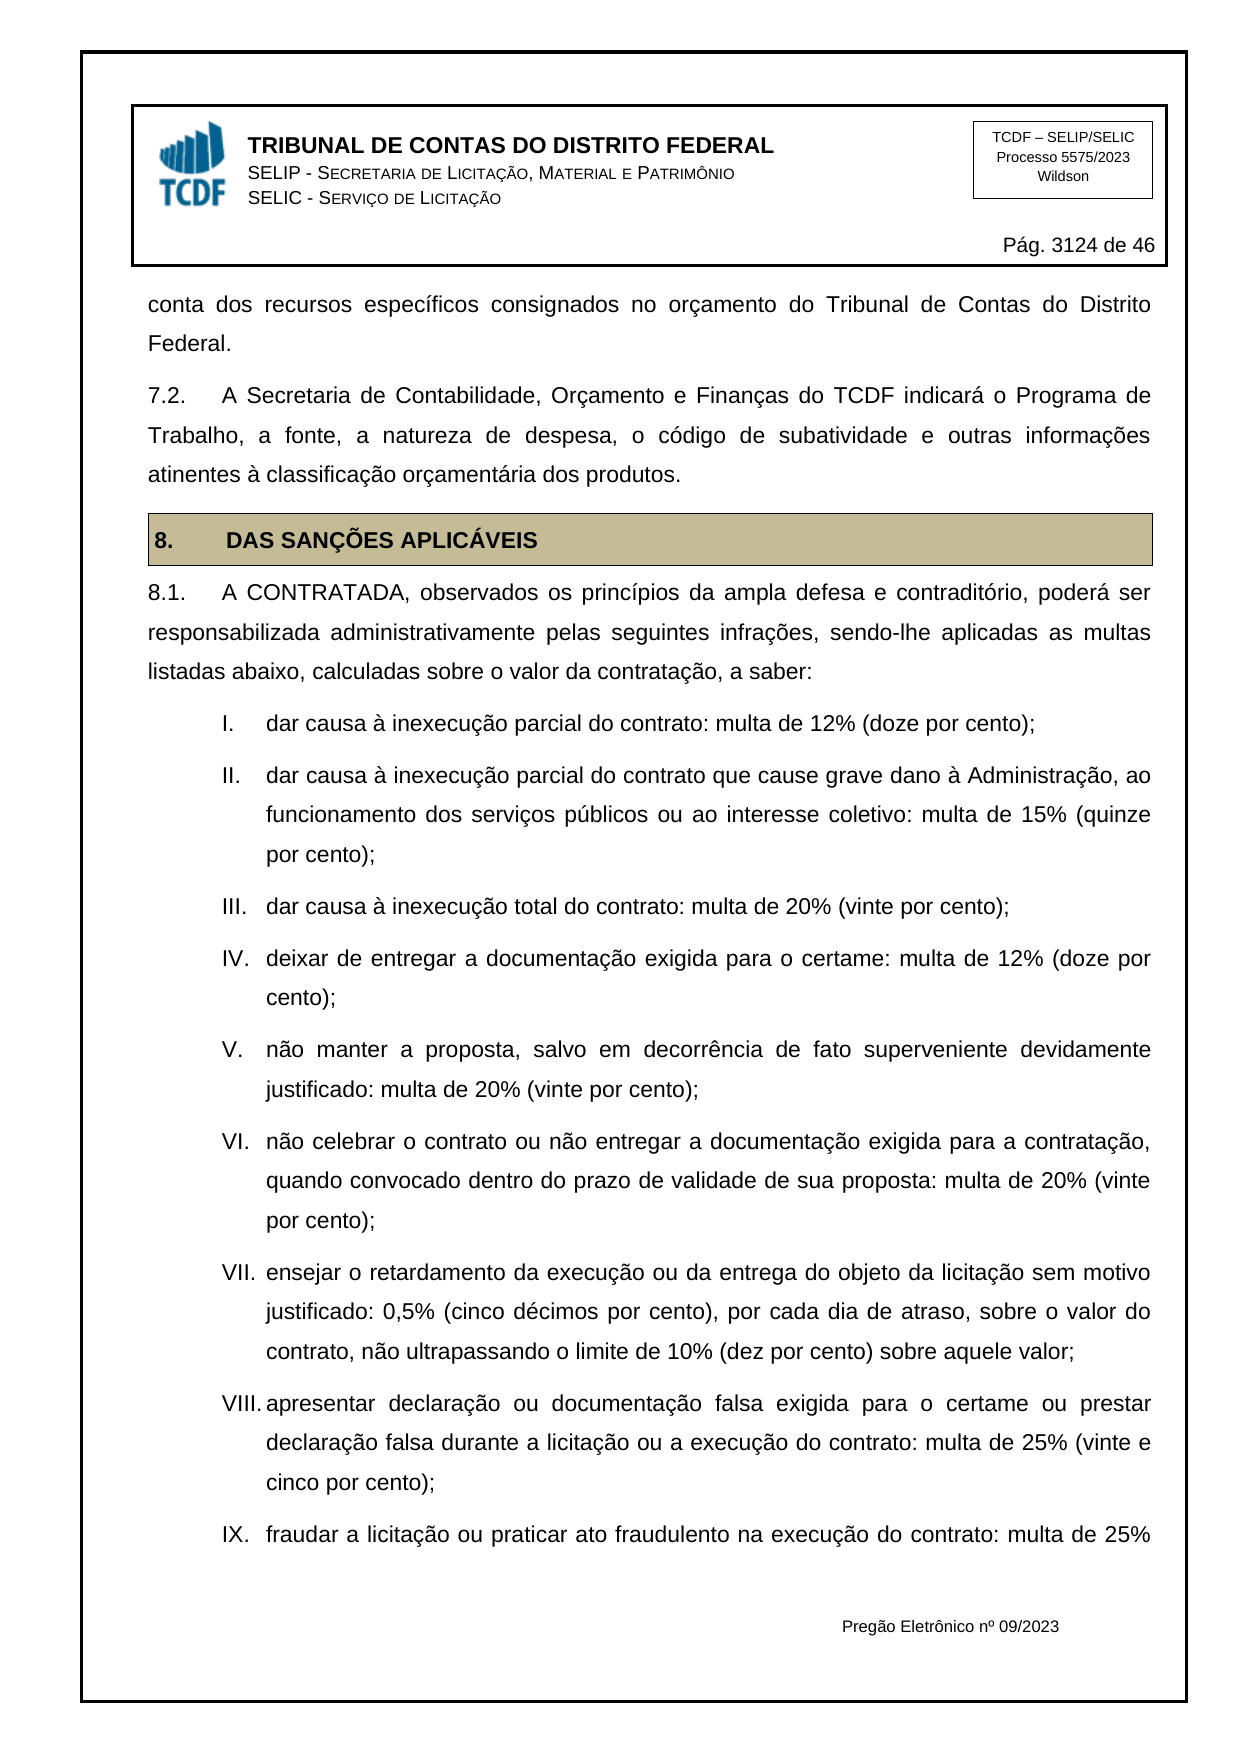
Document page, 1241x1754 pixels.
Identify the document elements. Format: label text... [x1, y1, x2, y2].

list não celebrar o contrato ou não entregar a documentação exigida para a contratação, quando convocado dentro do prazo de validade de sua proposta: multa de 20% (vinte por cento); [222, 1128, 1152, 1233]
list dar causa à inexecução parcial do contrato que cause grave dano à Administração, ao funcionamento dos serviços públicos ou ao interesse coletivo: multa de 15% (quinze por cento); [222, 762, 1152, 867]
list A CONTRATADA, observados os princípios da ampla defesa e contraditório, poderá ser responsabilizada administrativamente pelas seguintes infrações, sendo-lhe aplicadas as multas listadas abaixo, calculadas sobre o valor da contratação, a saber: [148, 579, 1152, 684]
list ensejar o retardamento da execução ou da entrega do objeto da licitação sem motivo justificado: 0,5% (cinco décimos por cento), por cada dia de atraso, sobre o valor do contrato, não ultrapassando o limite de 10% (dez por cento) sobre aquele valor; [222, 1259, 1152, 1364]
list apresentar declaração ou documentação falsa exigida para o certame ou prestar declaração falsa durante a licitação ou a execução do contrato: multa de 25% (vinte e cinco por cento); [222, 1389, 1152, 1495]
list não manter a proposta, salvo em decorrência de fato superveniente devidamente justificado: multa de 20% (vinte por cento); [222, 1036, 1152, 1102]
list deixar de entregar a documentação exigida para o certame: multa de 12% (doze por cento); [222, 945, 1152, 1011]
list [222, 1521, 1152, 1547]
table_header DAS SANÇÕES APLICÁVEIS [149, 514, 1152, 565]
list dar causa à inexecução parcial do contrato: multa de 12% (doze por cento); [222, 710, 1152, 736]
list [148, 291, 1152, 356]
list dar causa à inexecução total do contrato: multa de 20% (vinte por cento); [222, 893, 1152, 919]
list A Secretaria de Contabilidade, Orçamento e Finanças do TCDF indicará o Programa de Trabalho, a fonte, a natureza de despesa, o código de subatividade e outras informações atinentes à classificação orçamentária dos produtos. [148, 382, 1152, 487]
